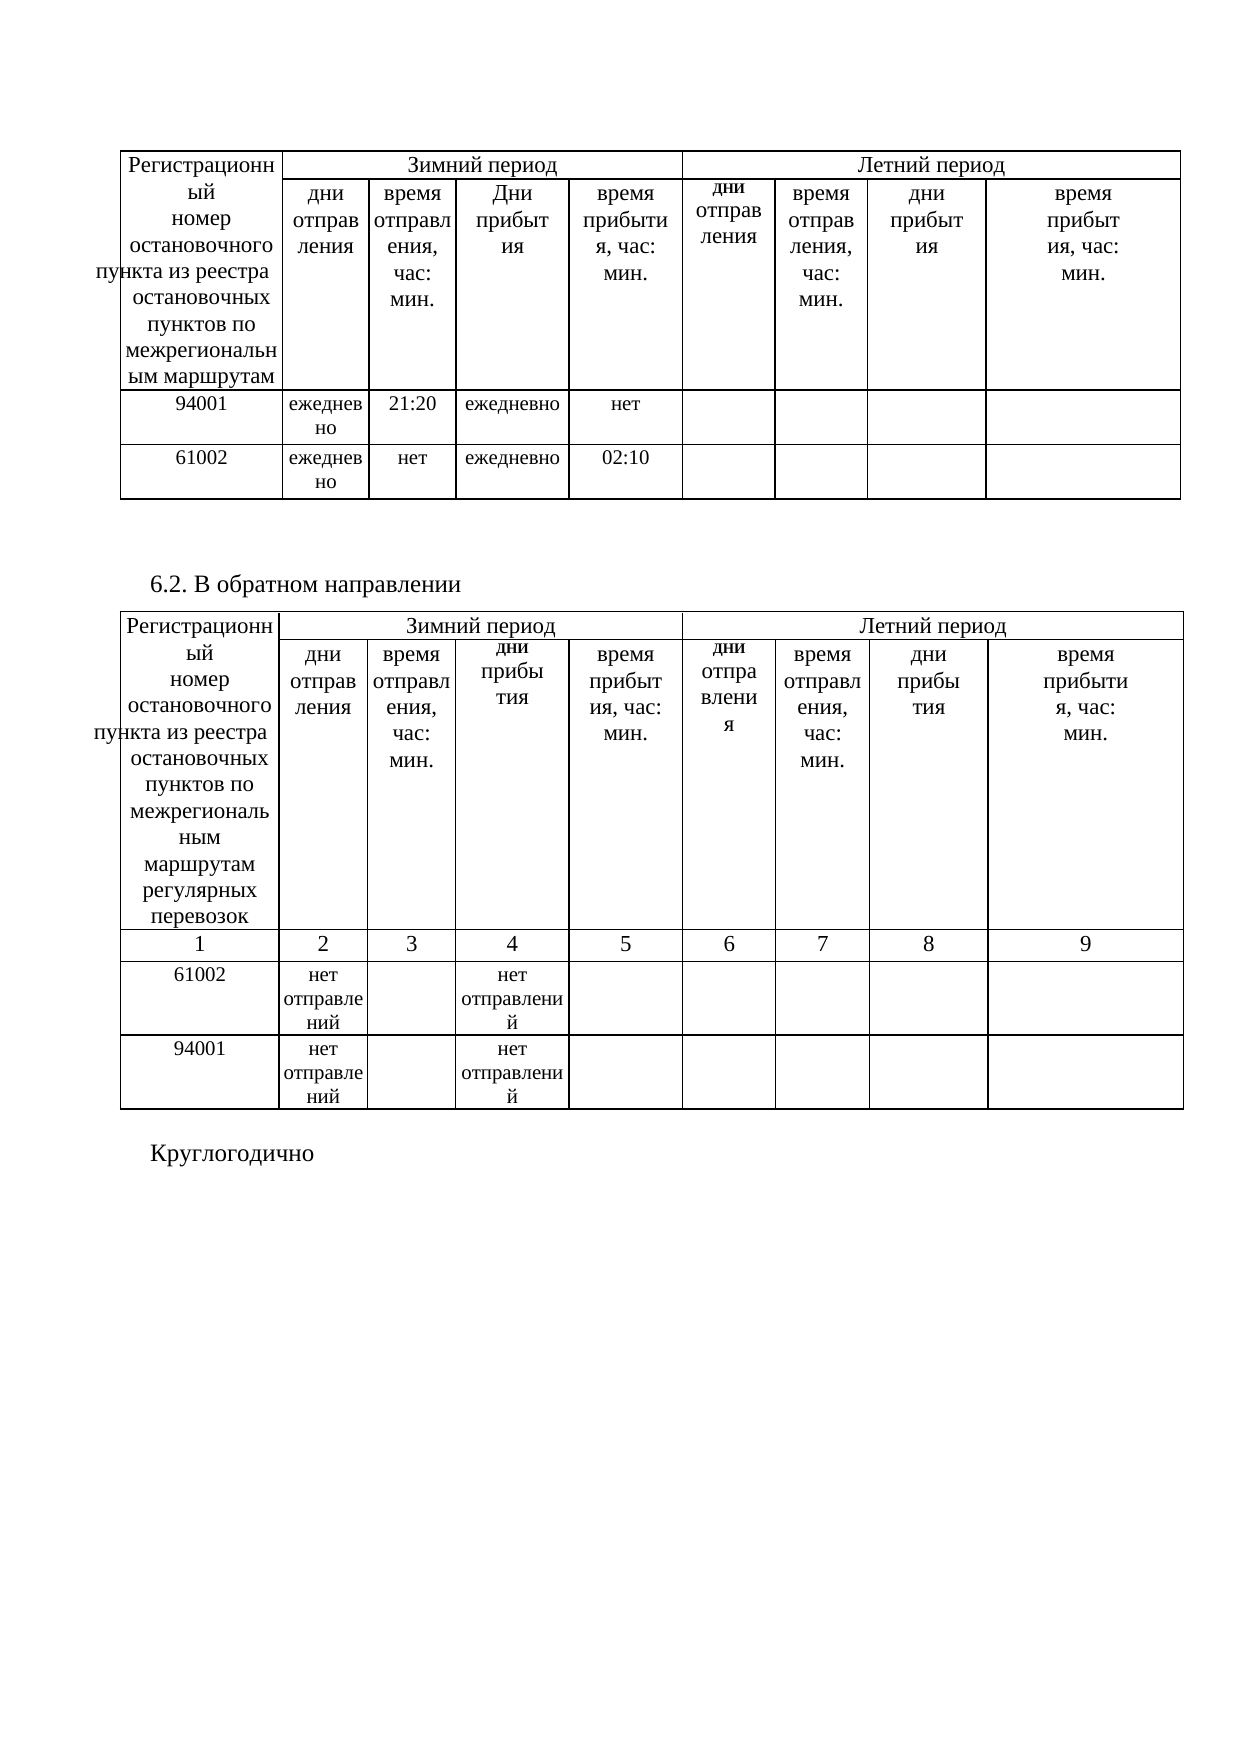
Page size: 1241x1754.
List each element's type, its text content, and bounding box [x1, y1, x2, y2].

table_cell [870, 1036, 987, 1108]
text 6.2. В обратном направлении [150, 569, 1090, 598]
table_cell время прибыт ия, час: мин. [987, 180, 1180, 389]
table_cell 2 [280, 930, 367, 961]
table_cell дни прибы тия [870, 640, 987, 929]
table_cell дни отправ ления [280, 640, 367, 929]
table_cell [987, 391, 1180, 444]
table_cell [776, 391, 867, 444]
table_cell нет [570, 391, 682, 444]
table_cell время отправл ения, час: мин. [776, 640, 869, 929]
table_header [121, 152, 282, 389]
table_cell ДНИ прибы тия [456, 640, 568, 929]
table_cell [987, 445, 1180, 498]
table_cell 4 [456, 930, 568, 961]
table_cell 02:10 [570, 445, 682, 498]
table_cell ежедневно [283, 391, 368, 444]
table_cell 94001 [121, 391, 282, 444]
table_cell нет отправлений [280, 1036, 367, 1108]
table_cell ежедневно [283, 445, 368, 498]
table_cell ДНИ отправ ления [683, 180, 774, 389]
table_header Зимний период [283, 152, 682, 178]
table_cell [776, 445, 867, 498]
table_cell [868, 391, 985, 444]
table_cell нет отправлений [280, 962, 367, 1034]
table_cell 7 [776, 930, 869, 961]
table_cell [570, 962, 682, 1034]
table_cell [868, 445, 985, 498]
table_cell [776, 962, 869, 1034]
table_header Регистрационный номер остановочного пункта из реестра остановочных пунктов по межрегиональным маршрутам регулярных перевозок [121, 612, 279, 929]
table_cell [989, 1036, 1183, 1108]
table_cell ДНИ отпра влени я [683, 640, 775, 929]
table_cell [683, 391, 774, 444]
table_header Летний период [683, 152, 1180, 178]
table_cell [870, 962, 987, 1034]
table_cell 61002 [121, 962, 278, 1034]
table_header Летний период [683, 612, 1183, 639]
table_cell [989, 962, 1183, 1034]
table_cell время отправл ения, час: мин. [370, 180, 455, 389]
table_cell время отправ ления, час: мин. [776, 180, 867, 389]
table_cell 21:20 [370, 391, 455, 444]
table_cell ежедневно [457, 391, 568, 444]
table_cell 8 [870, 930, 987, 961]
table_cell [368, 962, 455, 1034]
table_cell нет отправлений [456, 1036, 568, 1108]
table_cell [776, 1036, 869, 1108]
table_cell [368, 1036, 455, 1108]
table_cell время прибыти я, час: мин. [989, 640, 1183, 929]
text Круглогодично [150, 1138, 1090, 1167]
table_cell Дни прибыт ия [457, 180, 568, 389]
table_cell [683, 1036, 775, 1108]
table_cell ежедневно [457, 445, 568, 498]
table_cell время прибыт ия, час: мин. [570, 640, 682, 929]
table_cell дни отправ ления [283, 180, 368, 389]
table_cell дни прибыт ия [868, 180, 985, 389]
table_cell 9 [989, 930, 1183, 961]
table_cell 1 [121, 930, 278, 961]
table_cell 94001 [121, 1036, 278, 1108]
table_cell [683, 962, 775, 1034]
table_cell [683, 445, 774, 498]
table_cell 6 [683, 930, 775, 961]
table_cell [570, 1036, 682, 1108]
table_cell время прибыти я, час: мин. [570, 180, 682, 389]
table_cell время отправл ения, час: мин. [368, 640, 455, 929]
table_cell 5 [570, 930, 682, 961]
table_cell нет отправлений [456, 962, 568, 1034]
table_cell 3 [368, 930, 455, 961]
table_cell нет [370, 445, 455, 498]
table_header Зимний период [280, 612, 682, 639]
table_cell 61002 [121, 445, 282, 498]
